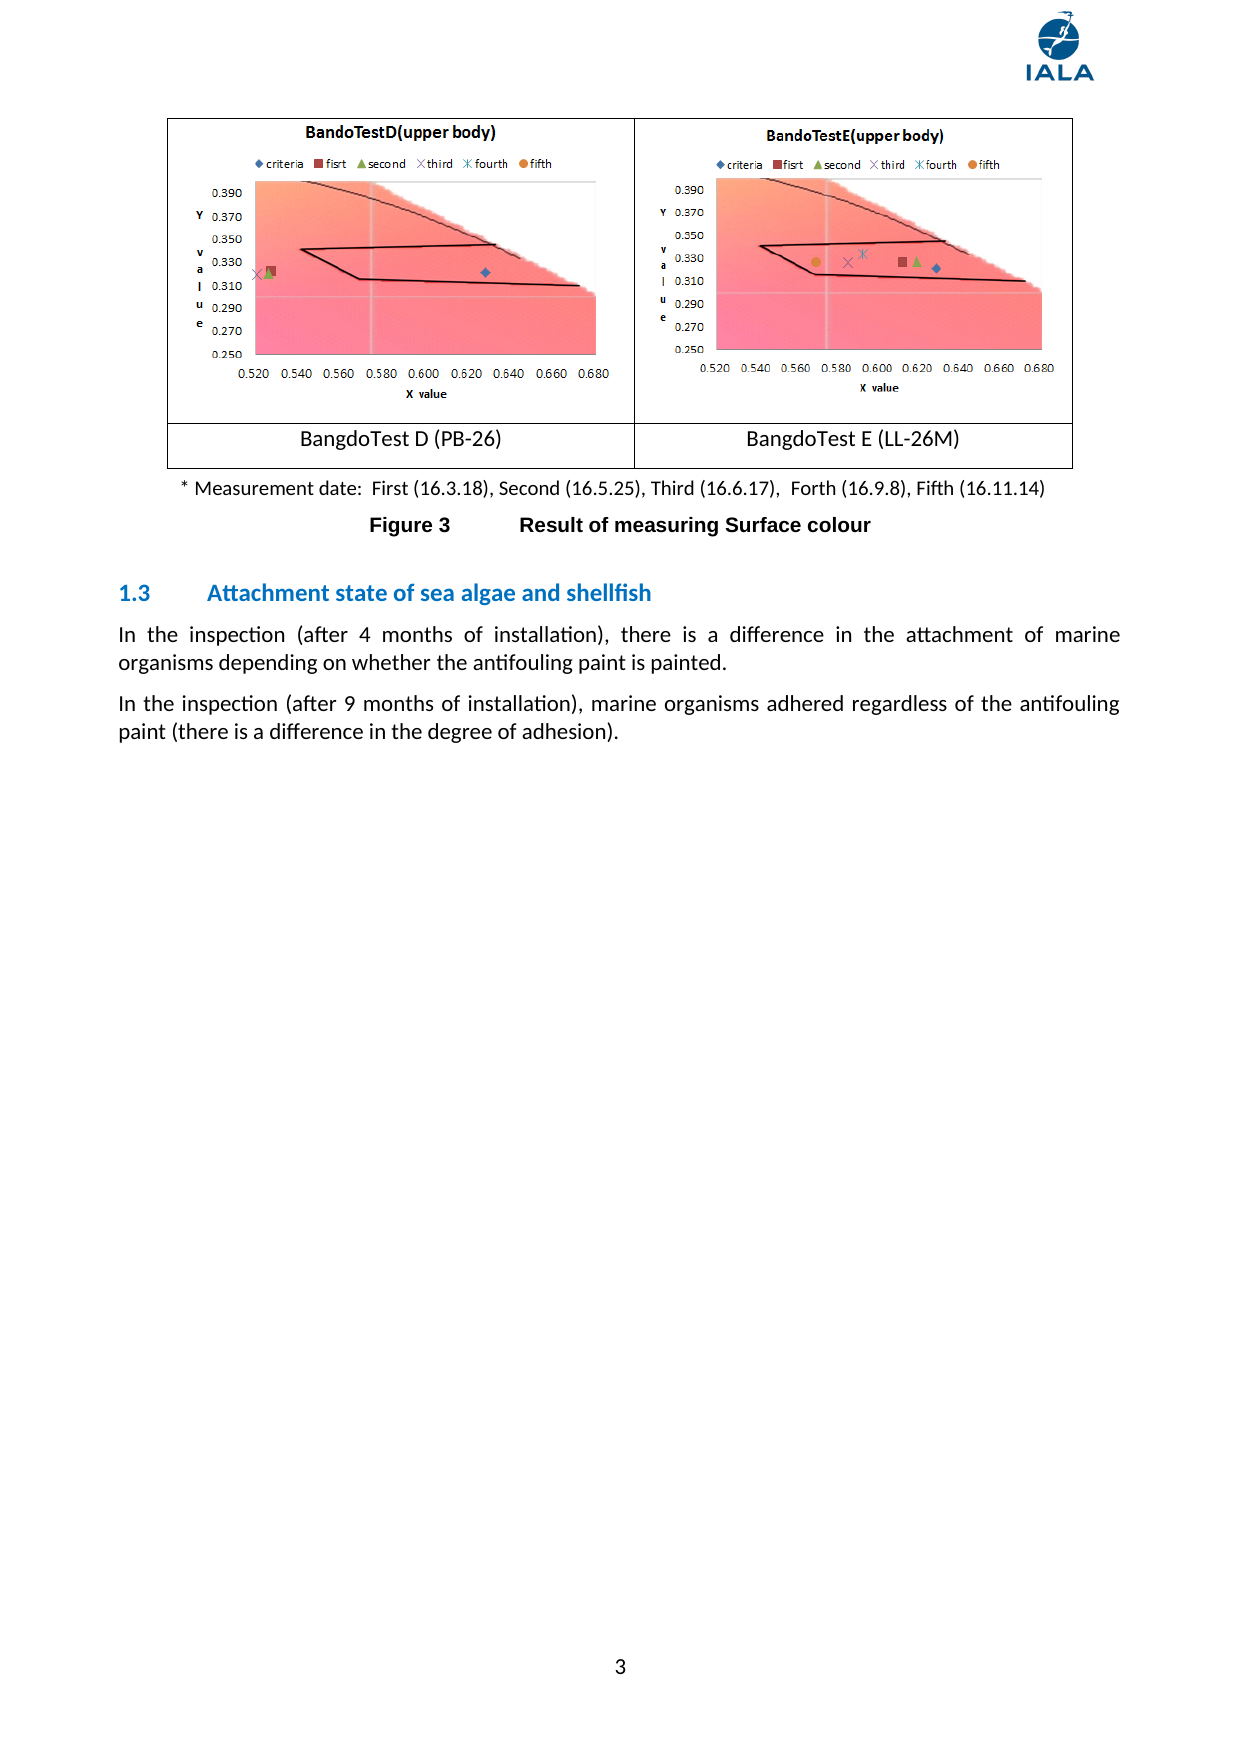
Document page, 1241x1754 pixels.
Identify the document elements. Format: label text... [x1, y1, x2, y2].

text In the inspection (after 4 months of installation), there is a difference in the attachment of marine organisms depending on whether the antifouling paint is painted. [118, 620, 1122, 676]
table_cell * Measurement date: First (16.3.18), Second (16.5.25), Third (16.6.17), Forth (16.9.8), Fifth (16.11.14) [168, 469, 1072, 513]
table_cell BangdoTest D (PB-26) [168, 424, 634, 468]
picture [1011, 3, 1106, 96]
picture [645, 123, 1060, 404]
table_cell [635, 119, 1072, 423]
table_cell [168, 119, 634, 423]
text In the inspection (after 9 months of installation), marine organisms adhered regardless of the antifouling paint (there is a difference in the degree of adhesion). [118, 689, 1122, 745]
subtitle Attachment state of sea algae and shellfish [118, 577, 1122, 608]
table_cell BangdoTest E (LL-26M) [635, 424, 1072, 468]
text Figure 3 Result of measuring Surface colour [118, 513, 1122, 537]
picture [179, 119, 619, 408]
